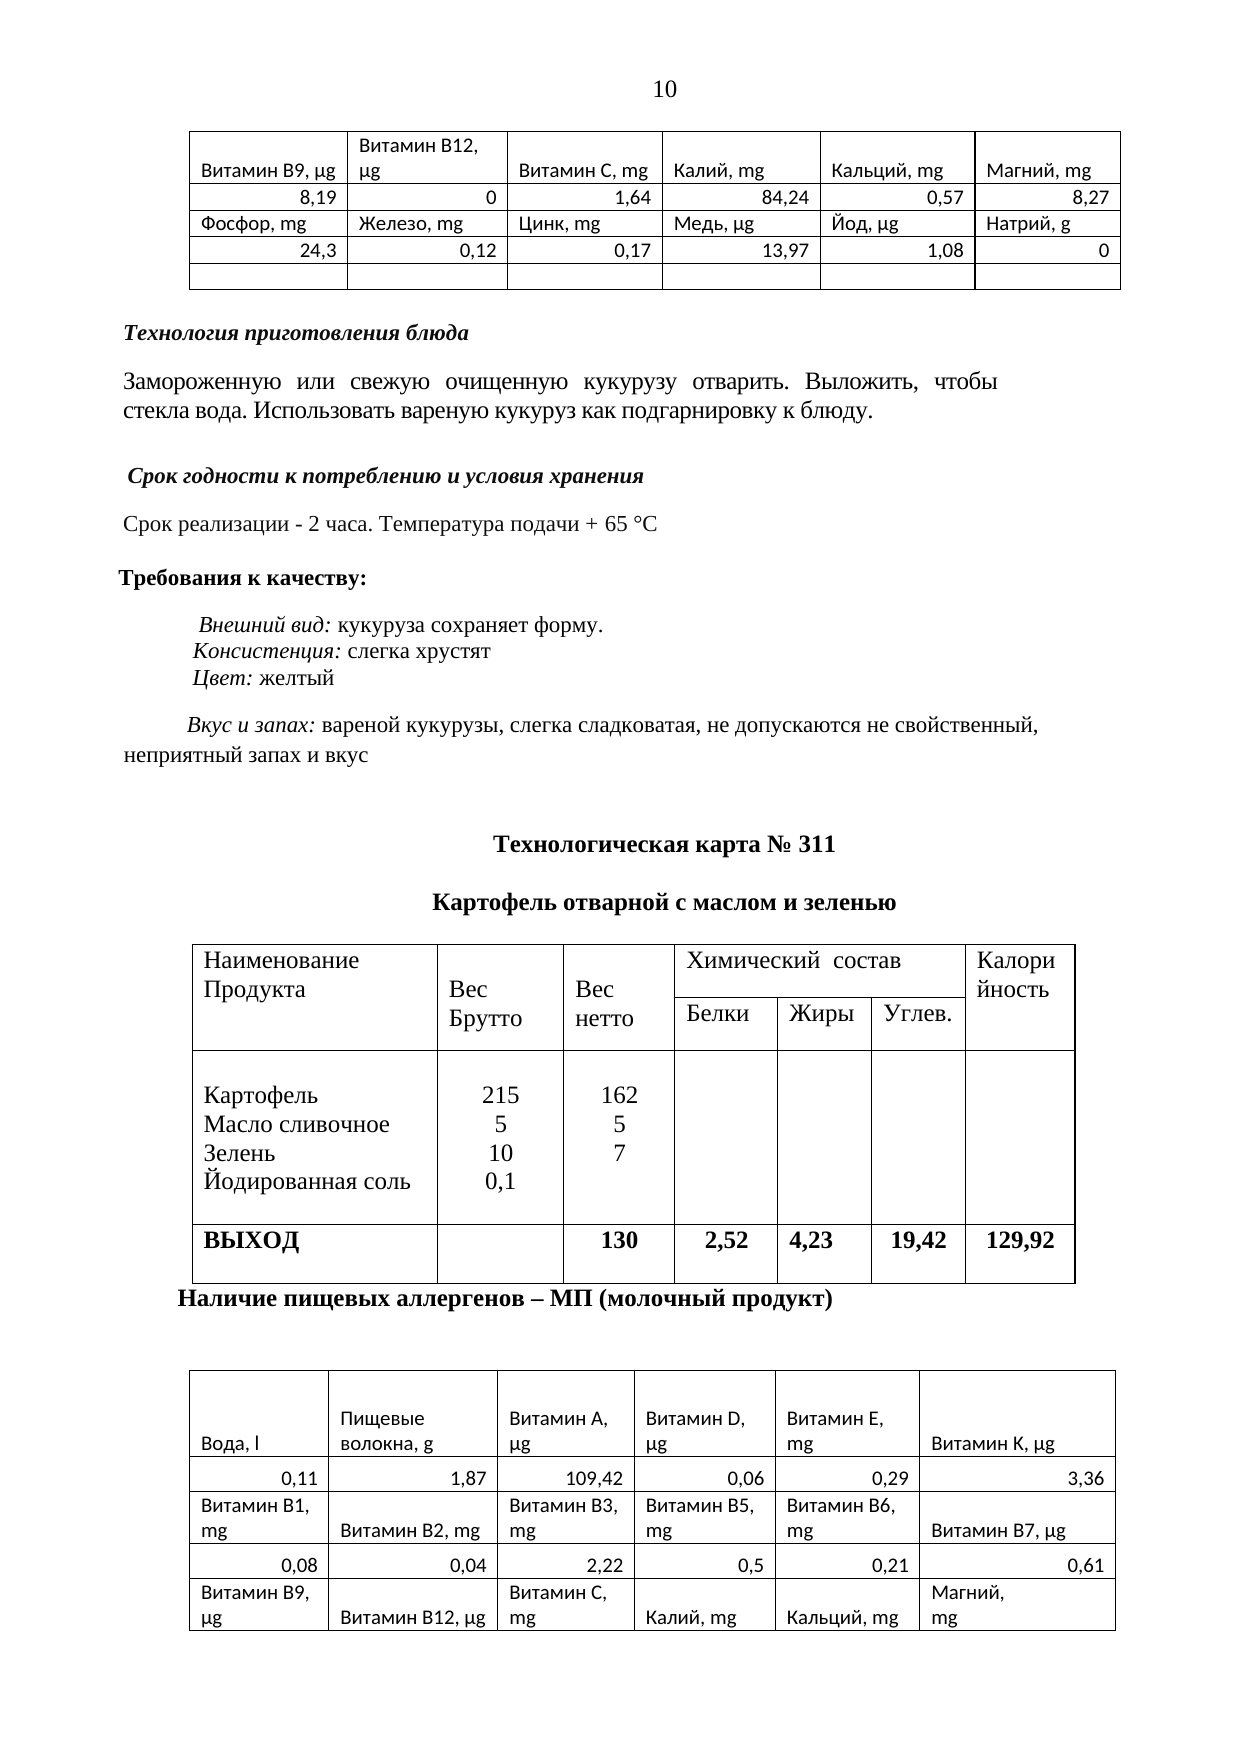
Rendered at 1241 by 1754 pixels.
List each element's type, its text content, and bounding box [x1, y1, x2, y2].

table_cell 0 [976, 237, 1120, 262]
table_cell Натрий, g [976, 211, 1120, 236]
table_cell 0,04 [329, 1544, 497, 1578]
table_cell 1,64 [508, 184, 662, 209]
table_cell Витамин B9, µg [190, 1579, 328, 1630]
table_cell Витамин B1, mg [190, 1492, 328, 1543]
table_cell 0,5 [635, 1544, 775, 1578]
table_cell 162 5 7 [564, 1051, 674, 1224]
table_cell Магний, mg [976, 132, 1120, 183]
table_cell Витамин B6, mg [776, 1492, 919, 1543]
table_cell Витамин B9, µg [190, 132, 347, 183]
table_cell Требования к качеству: [118, 564, 1210, 772]
table_cell 215 5 10 0,1 [438, 1051, 563, 1224]
table_cell Белки [675, 998, 777, 1050]
table_header Химический состав [675, 945, 965, 997]
table_cell ВЫХОД [193, 1225, 437, 1282]
table_cell 24,3 [190, 237, 347, 262]
table_cell Витамин B12, µg [348, 132, 507, 183]
table_cell Витамин A, µg [498, 1405, 634, 1456]
table_cell 0,61 [920, 1544, 1115, 1578]
table_cell Йод, µg [821, 211, 974, 236]
table_cell 2,22 [498, 1544, 634, 1578]
text Технологическая карта № 311 [177, 829, 1152, 858]
table_cell 0,21 [776, 1544, 919, 1578]
table_cell 129,92 [966, 1225, 1074, 1282]
table_cell 3,36 [920, 1457, 1115, 1491]
table_cell Железо, mg [348, 211, 507, 236]
table_cell Фосфор, mg [190, 211, 347, 236]
table_cell [508, 264, 662, 289]
table_header [920, 1371, 1115, 1405]
table_cell [675, 1051, 777, 1224]
table_cell Цинк, mg [508, 211, 662, 236]
table_cell [190, 264, 347, 289]
table_cell 19,42 [872, 1225, 965, 1282]
table_cell 0 [348, 184, 507, 209]
table_cell 0,12 [348, 237, 507, 262]
table_cell Кальций, mg [776, 1579, 919, 1630]
table_cell Вода, l [190, 1405, 328, 1456]
table_cell 8,19 [190, 184, 347, 209]
table_cell [966, 1051, 1074, 1224]
table_cell 13,97 [663, 237, 820, 262]
table_cell [348, 264, 507, 289]
table_cell Витамин B2, mg [329, 1492, 497, 1543]
table_cell Калий, mg [663, 132, 820, 183]
table_cell 0,08 [190, 1544, 328, 1578]
table_cell 8,27 [976, 184, 1120, 209]
table_header Вес Брутто [438, 945, 563, 1050]
table_cell Картофель Масло сливочное Зелень Йодированная соль [193, 1051, 437, 1224]
table_header Наименование Продукта [193, 945, 437, 1050]
text Наличие пищевых аллергенов – МП (молочный продукт) [177, 1283, 1152, 1312]
table_cell Витамин E, mg [776, 1405, 919, 1456]
table_header [635, 1371, 775, 1405]
table_header [498, 1371, 634, 1405]
table_cell 109,42 [498, 1457, 634, 1491]
table_cell [778, 1051, 871, 1224]
table_cell Витамин C, mg [508, 132, 662, 183]
table_cell Витамин K, µg [920, 1405, 1115, 1456]
table_header [776, 1371, 919, 1405]
table_cell 0,06 [635, 1457, 775, 1491]
table_cell 1,08 [821, 237, 974, 262]
table_cell [118, 456, 1210, 564]
table_cell 1,87 [329, 1457, 497, 1491]
table_cell 0,17 [508, 237, 662, 262]
text Картофель отварной с маслом и зеленью [177, 887, 1152, 915]
table_cell Калий, mg [635, 1579, 775, 1630]
table_cell Магний, mg [920, 1579, 1115, 1630]
table_cell [976, 264, 1120, 289]
table_header [329, 1371, 497, 1405]
table_cell 84,24 [663, 184, 820, 209]
table_cell Углев. [872, 998, 965, 1050]
table_cell Медь, µg [663, 211, 820, 236]
table_cell Витамин B7, µg [920, 1492, 1115, 1543]
table_cell 4,23 [778, 1225, 871, 1282]
table_cell Витамин B3, mg [498, 1492, 634, 1543]
table_cell Витамин D, µg [635, 1405, 775, 1456]
table_cell Витамин B5, mg [635, 1492, 775, 1543]
table_cell 0,57 [821, 184, 974, 209]
table_cell Витамин B12, µg [329, 1579, 497, 1630]
table_header [190, 1371, 328, 1405]
table_cell Пищевые волокна, g [329, 1405, 497, 1456]
table_cell [872, 1051, 965, 1224]
table_cell Жиры [778, 998, 871, 1050]
table_cell [663, 264, 820, 289]
table_cell 2,52 [675, 1225, 777, 1282]
table_cell 0,11 [190, 1457, 328, 1491]
table_cell 130 [564, 1225, 674, 1282]
table_header Вес нетто [564, 945, 674, 1050]
table_header Технология приготовления блюда Замороженную или свежую очищенную кукурузу отварить. Выложить, чтобы стекла вода. Использовать вареную кукуруз как подгарнировку к блюду. [118, 319, 1089, 456]
table_cell Кальций, mg [821, 132, 974, 183]
table_cell Витамин C, mg [498, 1579, 634, 1630]
table_cell [821, 264, 974, 289]
table_header Калорийность [966, 945, 1074, 1050]
table_cell [438, 1225, 563, 1282]
table_cell 0,29 [776, 1457, 919, 1491]
